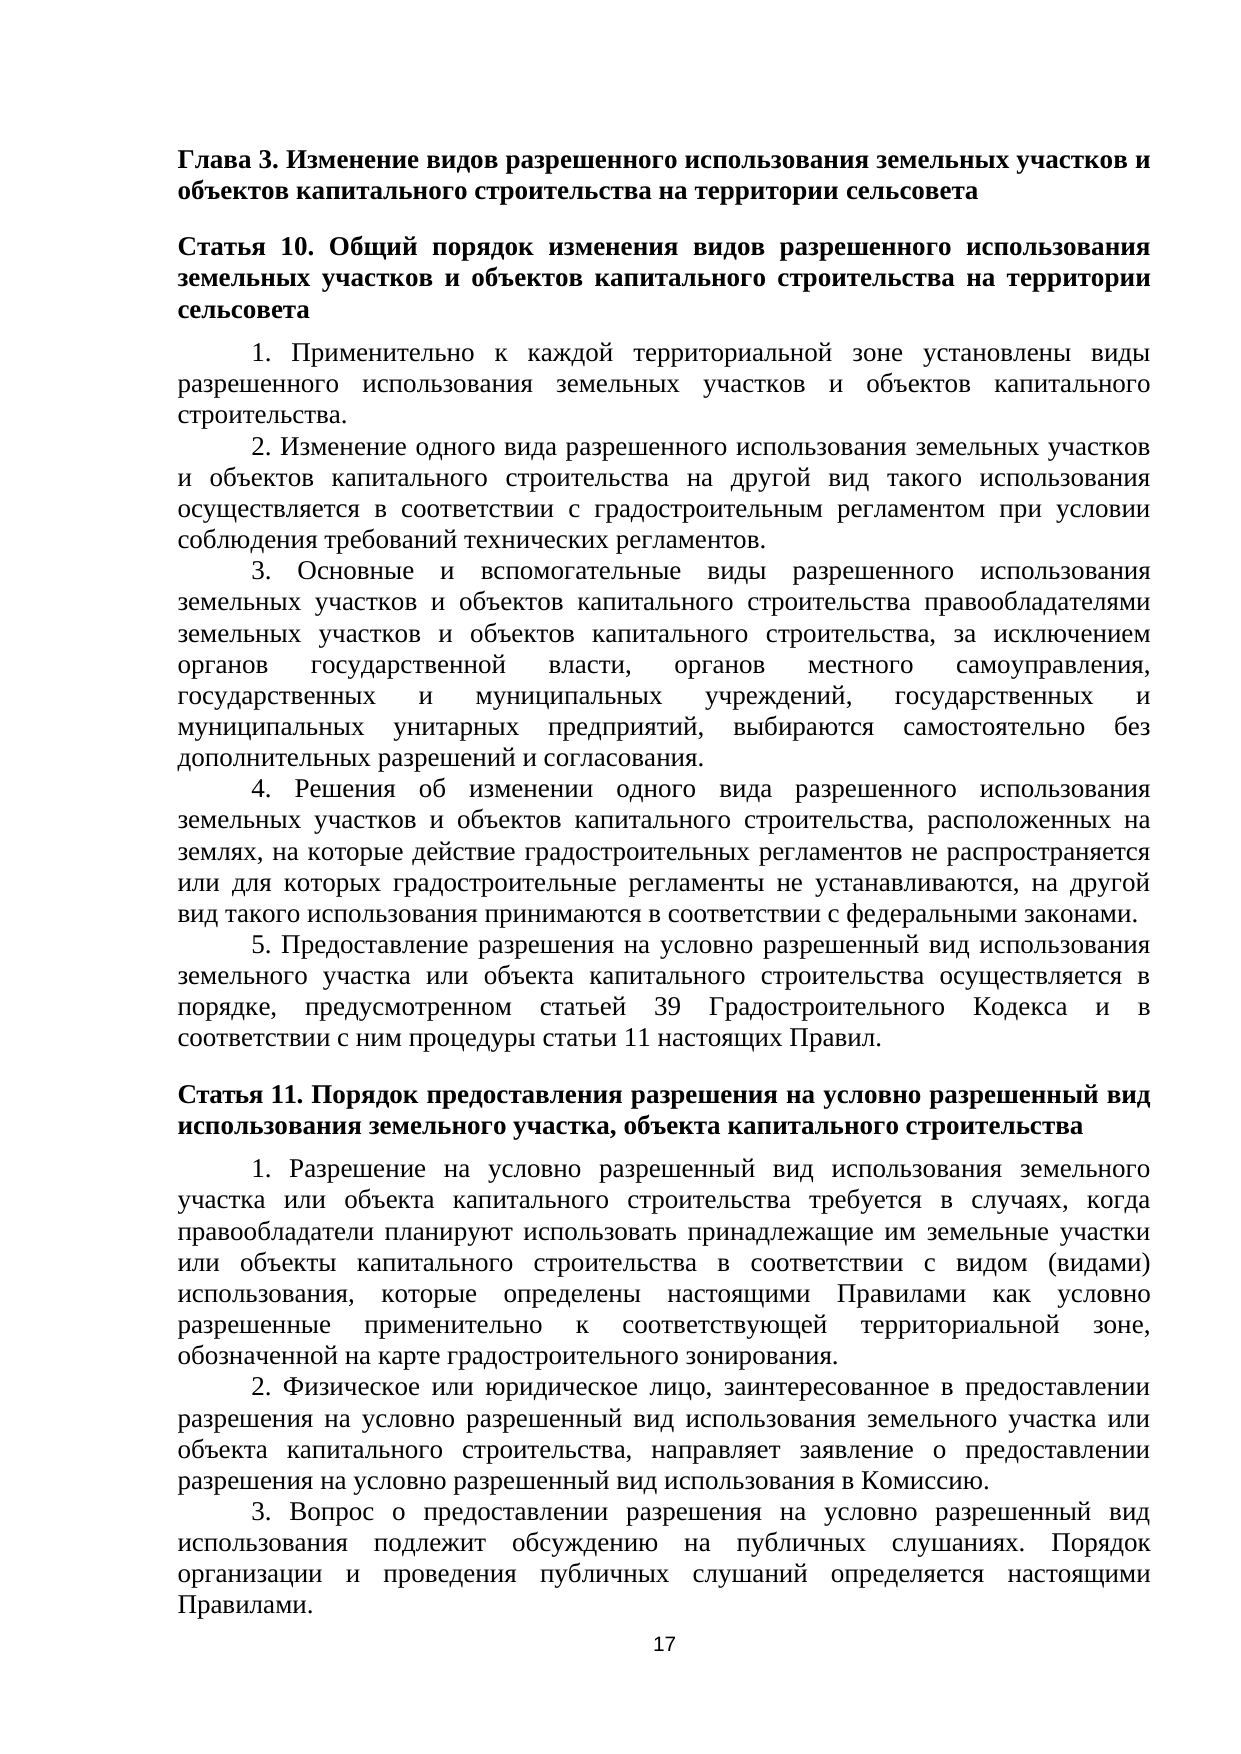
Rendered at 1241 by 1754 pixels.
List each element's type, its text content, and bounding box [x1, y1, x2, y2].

subtitle 2. Изменение одного вида разрешенного использования земельных участков и объектов капитального строительства на другой вид такого использования осуществляется в соответствии с градостроительным регламентом при условии соблюдения требований технических регламентов. [177, 430, 1152, 554]
subtitle Глава 3. Изменение видов разрешенного использования земельных участков и объектов капитального строительства на территории сельсовета [177, 143, 1152, 205]
text 3. Вопрос о предоставлении разрешения на условно разрешенный вид использования подлежит обсуждению на публичных слушаниях. Порядок организации и проведения публичных слушаний определяется настоящими Правилами. [177, 1495, 1152, 1620]
subtitle 1. Применительно к каждой территориальной зоне установлены виды разрешенного использования земельных участков и объектов капитального строительства. [177, 336, 1152, 430]
text 2. Физическое или юридическое лицо, заинтересованное в предоставлении разрешения на условно разрешенный вид использования земельного участка или объекта капитального строительства, направляет заявление о предоставлении разрешения на условно разрешенный вид использования в Комиссию. [177, 1371, 1152, 1495]
subtitle Статья 11. Порядок предоставления разрешения на условно разрешенный вид использования земельного участка, объекта капитального строительства [177, 1078, 1152, 1140]
subtitle 5. Предоставление разрешения на условно разрешенный вид использования земельного участка или объекта капитального строительства осуществляется в порядке, предусмотренном статьей 39 Градостроительного Кодекса и в соответствии с ним процедуры статьи 11 настоящих Правил. [177, 928, 1152, 1053]
subtitle Статья 10. Общий порядок изменения видов разрешенного использования земельных участков и объектов капитального строительства на территории сельсовета [177, 230, 1152, 324]
subtitle 4. Решения об изменении одного вида разрешенного использования земельных участков и объектов капитального строительства, расположенных на землях, на которые действие градостроительных регламентов не распространяется или для которых градостроительные регламенты не устанавливаются, на другой вид такого использования принимаются в соответствии с федеральными законами. [177, 772, 1152, 928]
text 1. Разрешение на условно разрешенный вид использования земельного участка или объекта капитального строительства требуется в случаях, когда правообладатели планируют использовать принадлежащие им земельные участки или объекты капитального строительства в соответствии с видом (видами) использования, которые определены настоящими Правилами как условно разрешенные применительно к соответствующей территориальной зоне, обозначенной на карте градостроительного зонирования. [177, 1152, 1152, 1371]
subtitle 3. Основные и вспомогательные виды разрешенного использования земельных участков и объектов капитального строительства правообладателями земельных участков и объектов капитального строительства, за исключением органов государственной власти, органов местного самоуправления, государственных и муниципальных учреждений, государственных и муниципальных унитарных предприятий, выбираются самостоятельно без дополнительных разрешений и согласования. [177, 554, 1152, 772]
